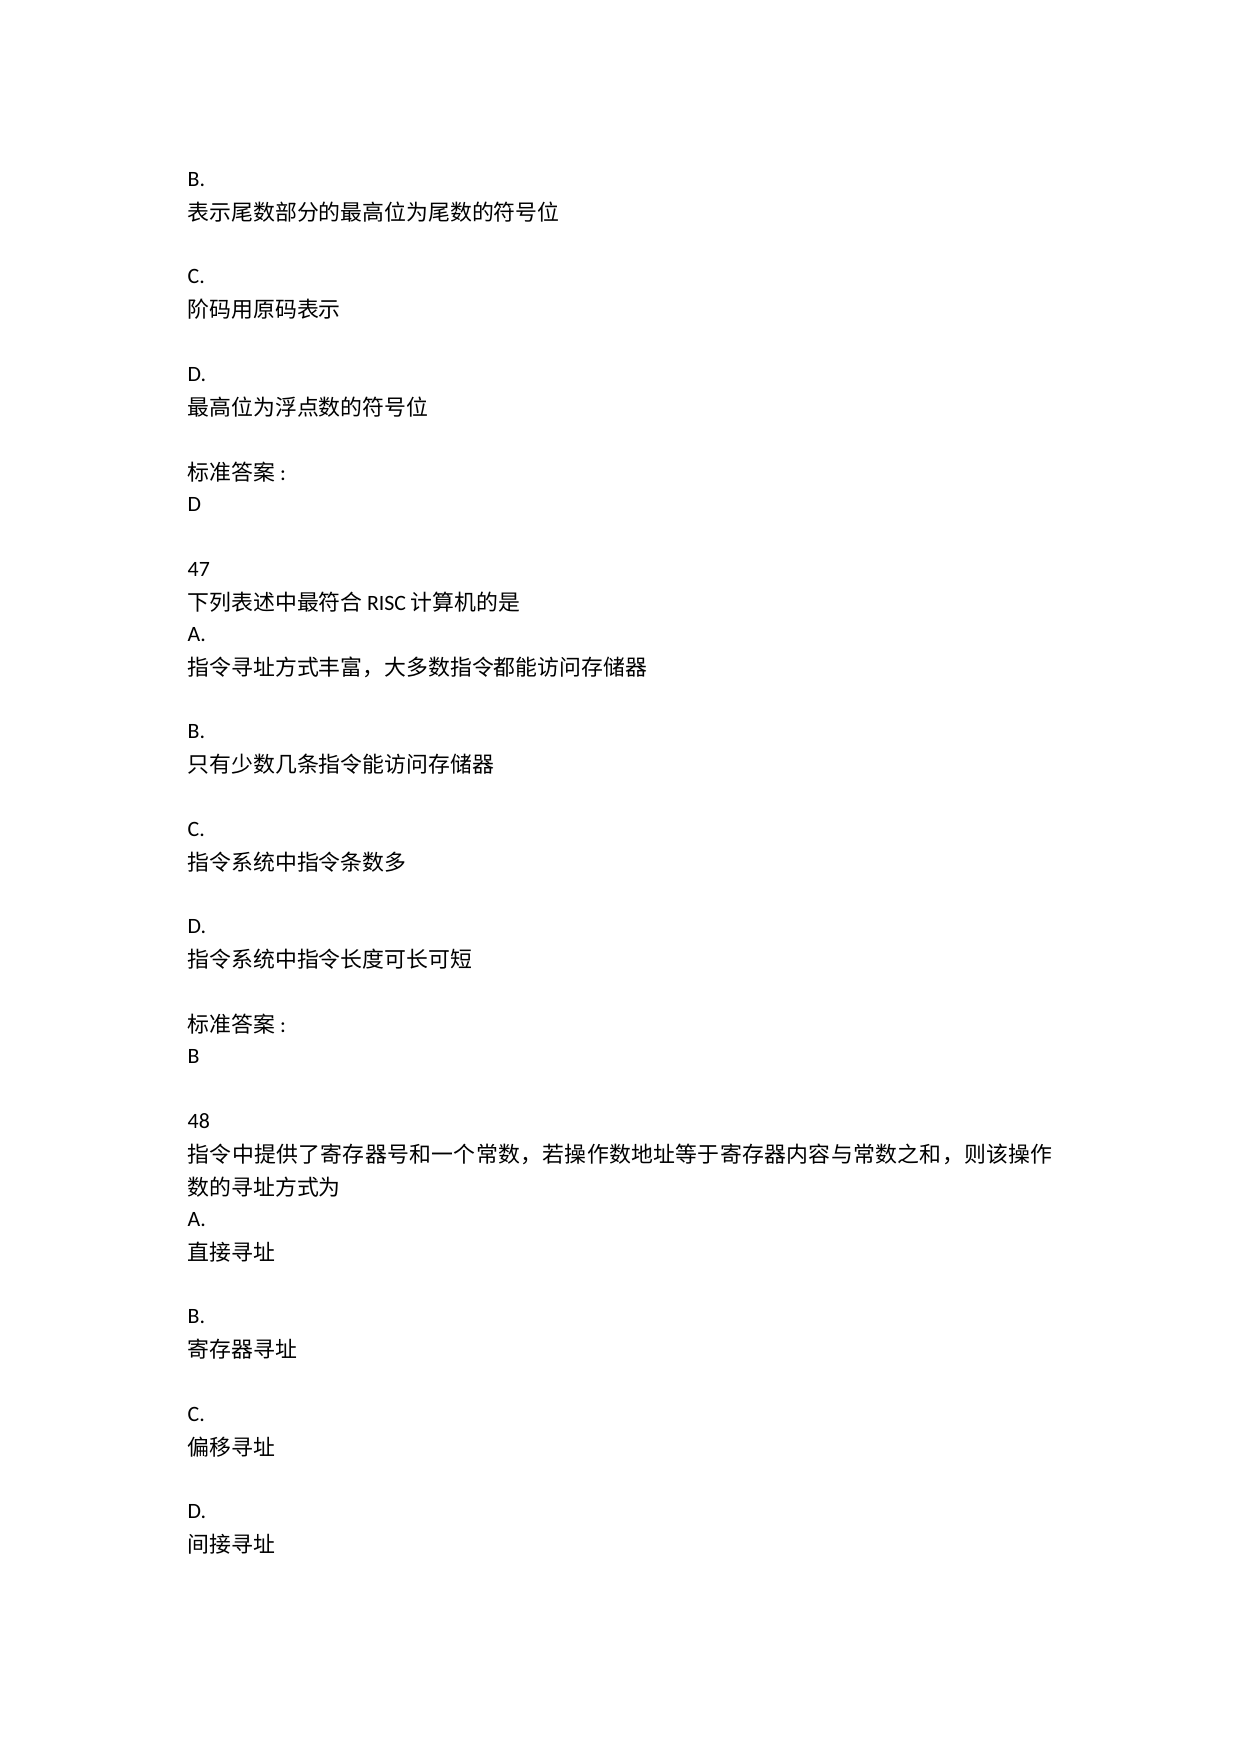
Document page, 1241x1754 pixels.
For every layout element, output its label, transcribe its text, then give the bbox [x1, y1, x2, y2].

text A. [187, 1202, 1053, 1234]
text 最高位为浮点数的符号位 [187, 389, 1053, 422]
text C. [187, 812, 1053, 844]
text 寄存器寻址 [187, 1332, 1053, 1364]
text 指令系统中指令长度可长可短 [187, 942, 1053, 974]
text 指令系统中指令条数多 [187, 844, 1053, 877]
text 阶码用原码表示 [187, 292, 1053, 324]
text 标准答案 : [187, 454, 1053, 487]
text 下列表述中最符合RISC计算机的是 [187, 584, 1053, 617]
text 48 [187, 1104, 1053, 1137]
text D. [187, 909, 1053, 942]
text 间接寻址 [187, 1527, 1053, 1559]
text C. [187, 259, 1053, 292]
text B [187, 1039, 1053, 1072]
text C. [187, 1397, 1053, 1429]
text B. [187, 162, 1053, 194]
text D. [187, 357, 1053, 389]
text B. [187, 714, 1053, 747]
text A. [187, 617, 1053, 649]
text D [187, 487, 1053, 519]
text D. [187, 1494, 1053, 1527]
text 标准答案 : [187, 1007, 1053, 1039]
text 直接寻址 [187, 1234, 1053, 1267]
text 指令中提供了寄存器号和一个常数，若操作数地址等于寄存器内容与常数之和，则该操作数的寻址方式为 [187, 1137, 1053, 1202]
text B. [187, 1299, 1053, 1332]
text 47 [187, 552, 1053, 584]
text 表示尾数部分的最高位为尾数的符号位 [187, 194, 1053, 227]
text 只有少数几条指令能访问存储器 [187, 747, 1053, 779]
text 指令寻址方式丰富，大多数指令都能访问存储器 [187, 649, 1053, 682]
text 偏移寻址 [187, 1429, 1053, 1462]
